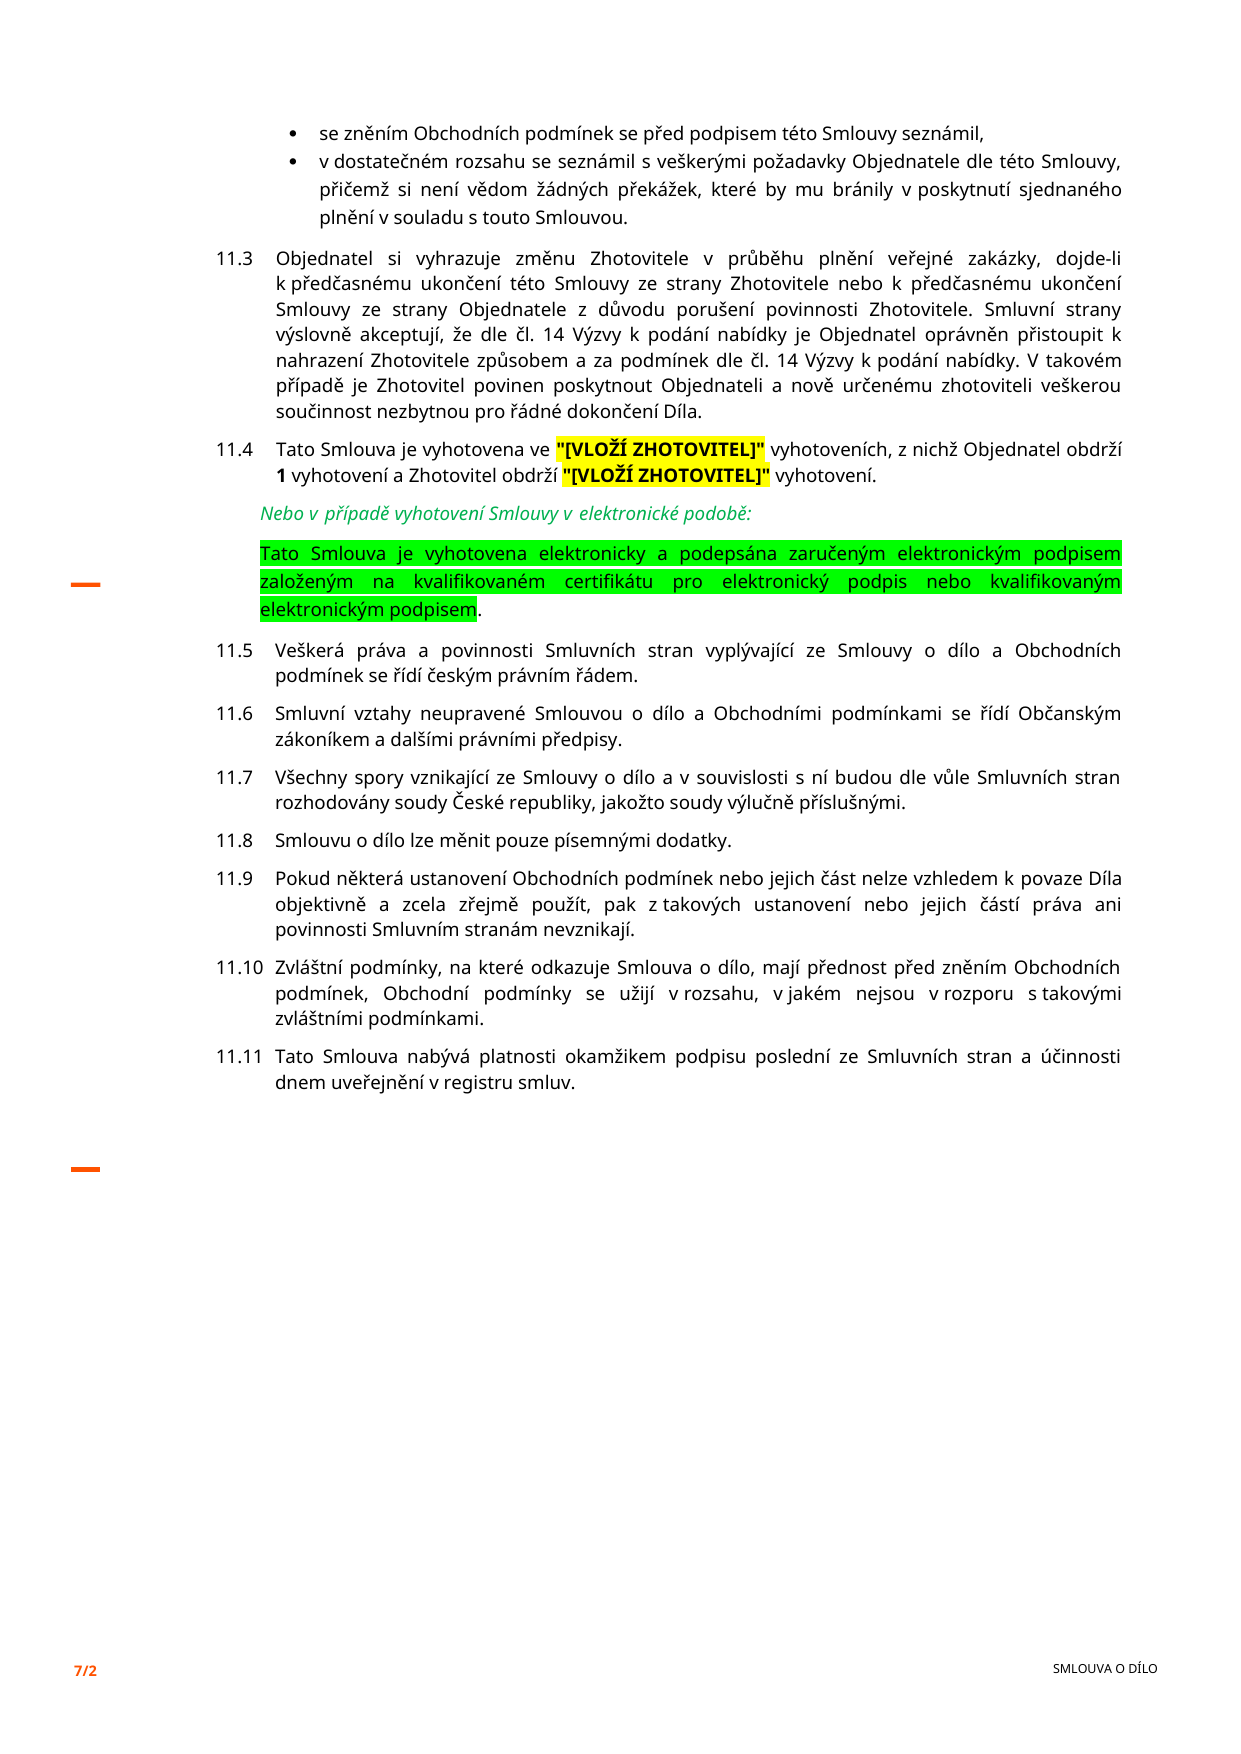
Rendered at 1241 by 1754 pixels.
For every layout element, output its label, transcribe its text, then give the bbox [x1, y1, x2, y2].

subtitle Smlouvu o dílo lze měnit pouze písemnými dodatky. [216, 828, 1122, 853]
subtitle Tato Smlouva je vyhotovena ve "[VLOŽÍ ZHOTOVITEL]" vyhotoveních, z nichž Objednatel obdrží 1 vyhotovení a Zhotovitel obdrží "[VLOŽÍ ZHOTOVITEL]" vyhotovení. [765, 436, 1122, 487]
subtitle Smluvní vztahy neupravené Smlouvou o dílo a Obchodními podmínkami se řídí Občanským zákoníkem a dalšími právními předpisy. [216, 701, 1122, 752]
subtitle Veškerá práva a povinnosti Smluvních stran vyplývající ze Smlouvy o dílo a Obchodních podmínek se řídí českým právním řádem. [216, 637, 1122, 688]
subtitle Tato Smlouva je vyhotovena ve "[VLOŽÍ ZHOTOVITEL]" vyhotoveních, z nichž Objednatel obdrží 1 vyhotovení a Zhotovitel obdrží "[VLOŽÍ ZHOTOVITEL]" vyhotovení. [216, 436, 562, 487]
list Nebo v případě vyhotovení Smlouvy v elektronické podobě: [260, 500, 1122, 525]
subtitle Tato Smlouva nabývá platnosti okamžikem podpisu poslední ze Smluvních stran a účinnosti dnem uveřejnění v registru smluv. [216, 1044, 1122, 1095]
subtitle Zvláštní podmínky, na které odkazuje Smlouva o dílo, mají přednost před zněním Obchodních podmínek, Obchodní podmínky se užijí v rozsahu, v jakém nejsou v rozporu s takovými zvláštními podmínkami. [216, 955, 1122, 1031]
list v dostatečném rozsahu se seznámil s veškerými požadavky Objednatele dle této Smlouvy, přičemž si není vědom žádných překážek, které by mu bránily v poskytnutí sjednaného plnění v souladu s touto Smlouvou. [289, 149, 1122, 230]
list se zněním Obchodních podmínek se před podpisem této Smlouvy seznámil, [289, 121, 1122, 146]
subtitle Objednatel si vyhrazuje změnu Zhotovitele v průběhu plnění veřejné zakázky, dojde-li k předčasnému ukončení této Smlouvy ze strany Zhotovitele nebo k předčasnému ukončení Smlouvy ze strany Objednatele z důvodu porušení povinnosti Zhotovitele. Smluvní strany výslovně akceptují, že dle čl. 14 Výzvy k podání nabídky je Objednatel oprávněn přistoupit k nahrazení Zhotovitele způsobem a za podmínek dle čl. 14 Výzvy k podání nabídky. V takovém případě je Zhotovitel povinen poskytnout Objednateli a nově určenému zhotoviteli veškerou součinnost nezbytnou pro řádné dokončení Díla. [216, 245, 1122, 424]
subtitle Všechny spory vznikající ze Smlouvy o dílo a v souvislosti s ní budou dle vůle Smluvních stran rozhodovány soudy České republiky, jakožto soudy výlučně příslušnými. [216, 764, 1122, 815]
subtitle Pokud některá ustanovení Obchodních podmínek nebo jejich část nelze vzhledem k povaze Díla objektivně a zcela zřejmě použít, pak z takových ustanovení nebo jejich částí práva ani povinnosti Smluvním stranám nevznikají. [216, 866, 1122, 942]
list Tato Smlouva je vyhotovena elektronicky a podepsána zaručeným elektronickým podpisem založeným na kvalifikovaném certifikátu pro elektronický podpis nebo kvalifikovaným elektronickým podpisem. [260, 594, 1122, 622]
